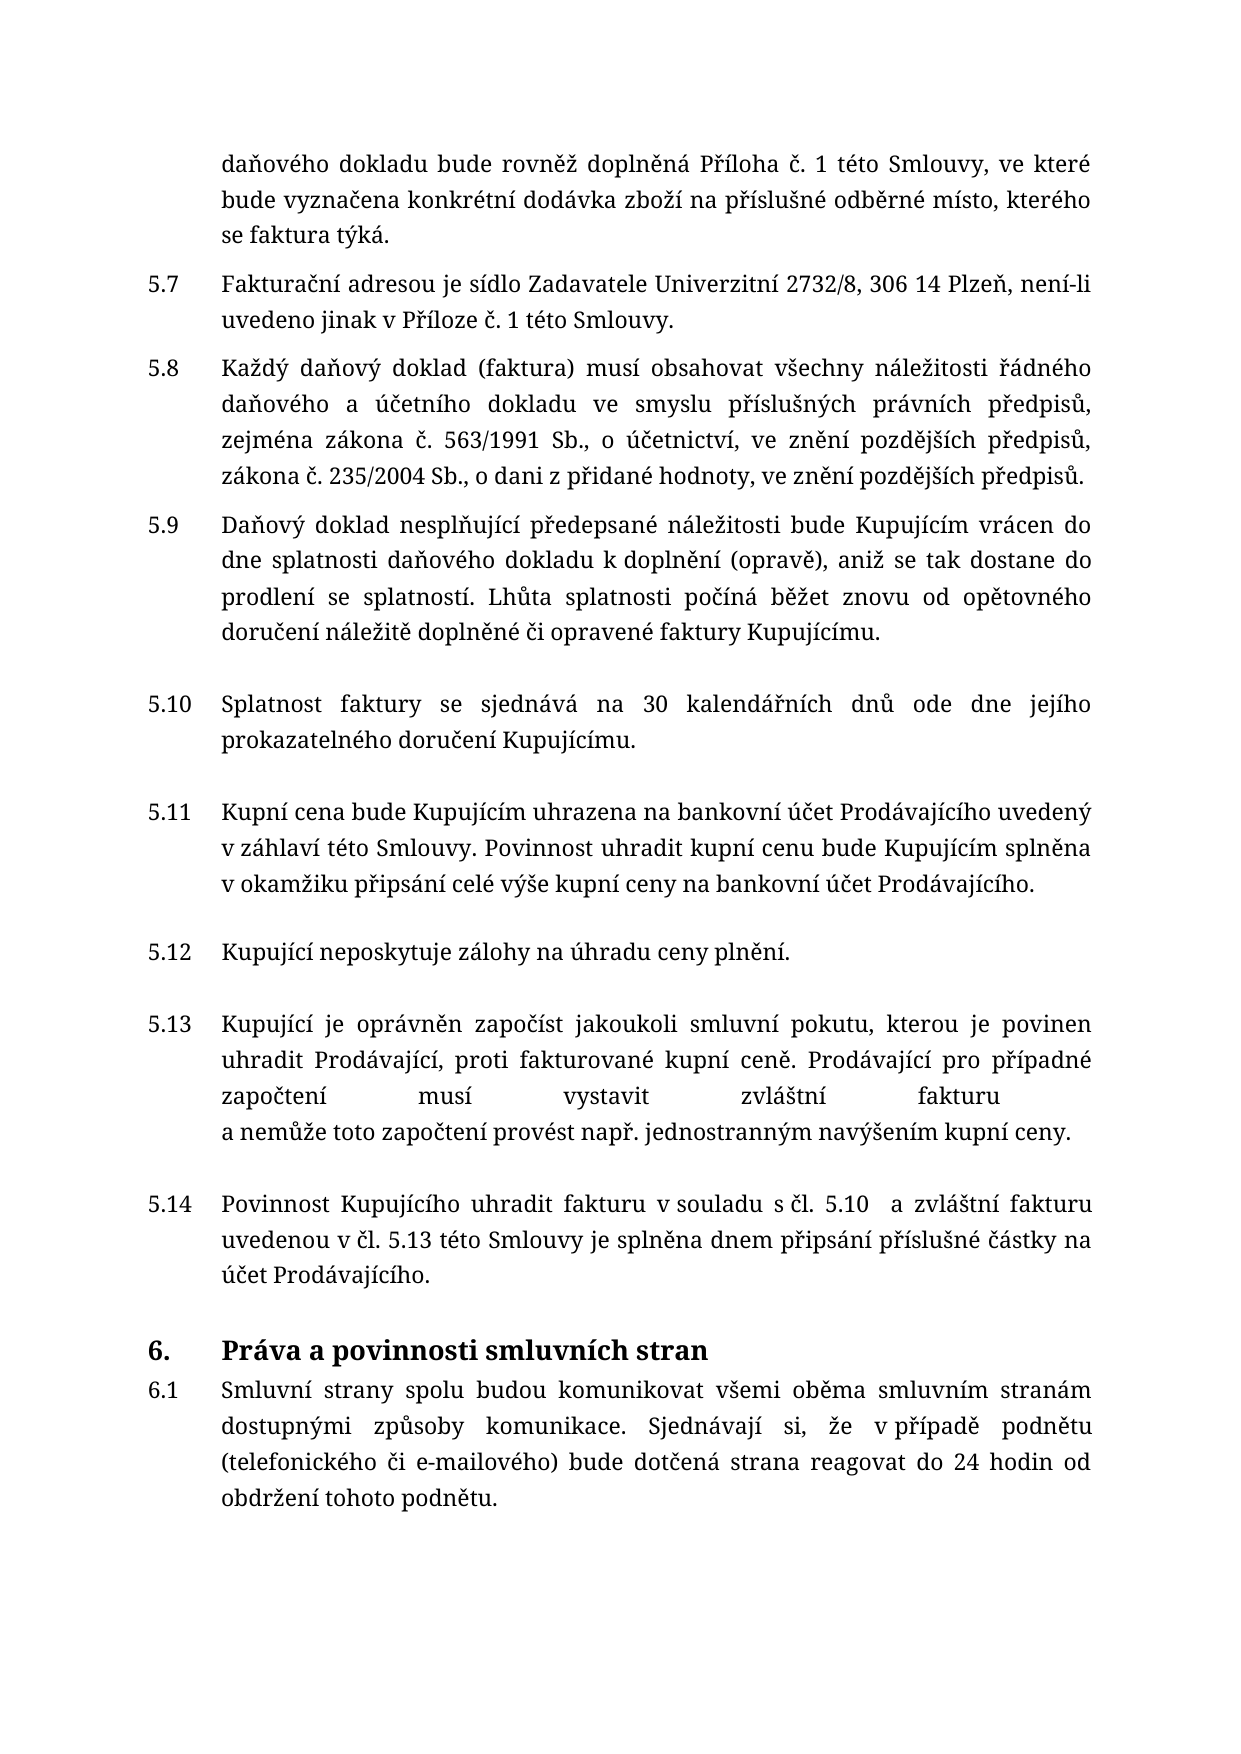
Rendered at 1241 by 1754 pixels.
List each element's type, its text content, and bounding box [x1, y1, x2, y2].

text 5.8 Každý daňový doklad (faktura) musí obsahovat všechny náležitosti řádného daňového a účetního dokladu ve smyslu příslušných právních předpisů, zejména zákona č. 563/1991 Sb., o účetnictví, ve znění pozdějších předpisů, zákona č. 235/2004 Sb., o dani z přidané hodnoty, ve znění pozdějších předpisů. [148, 352, 1093, 491]
text 5.14 Povinnost Kupujícího uhradit fakturu v souladu s čl. 5.10 a zvláštní fakturu uvedenou v čl. 5.13 této Smlouvy je splněna dnem připsání příslušné částky na účet Prodávajícího. [148, 1188, 1093, 1291]
text 5.10 Splatnost faktury se sjednává na 30 kalendářních dnů ode dne jejího prokazatelného doručení Kupujícímu. [148, 688, 1093, 755]
text 5.7 Fakturační adresou je sídlo Zadavatele Univerzitní 2732/8, 306 14 Plzeň, není-li uvedeno jinak v Příloze č. 1 této Smlouvy. [148, 268, 1093, 335]
text 5.9 Daňový doklad nesplňující předepsané náležitosti bude Kupujícím vrácen do dne splatnosti daňového dokladu k doplnění (opravě), aniž se tak dostane do prodlení se splatností. Lhůta splatnosti počíná běžet znovu od opětovného doručení náležitě doplněné či opravené faktury Kupujícímu. [148, 508, 1093, 648]
text 6. Práva a povinnosti smluvních stran [148, 1331, 1093, 1368]
text 5.12 Kupující neposkytuje zálohy na úhradu ceny plnění. [148, 936, 1093, 967]
text 5.13 Kupující je oprávněn započíst jakoukoli smluvní pokutu, kterou je povinen uhradit Prodávající, proti fakturované kupní ceně. Prodávající pro případné započtení musí vystavit zvláštní fakturu a nemůže toto započtení provést např. jednostranným navýšením kupní ceny. [148, 1008, 1093, 1147]
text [148, 148, 1093, 251]
text 6.1 Smluvní strany spolu budou komunikovat všemi oběma smluvním stranám dostupnými způsoby komunikace. Sjednávají si, že v případě podnětu (telefonického či e-mailového) bude dotčená strana reagovat do 24 hodin od obdržení tohoto podnětu. [148, 1374, 1093, 1513]
text 5.11 Kupní cena bude Kupujícím uhrazena na bankovní účet Prodávajícího uvedený v záhlaví této Smlouvy. Povinnost uhradit kupní cenu bude Kupujícím splněna v okamžiku připsání celé výše kupní ceny na bankovní účet Prodávajícího. [148, 796, 1093, 899]
